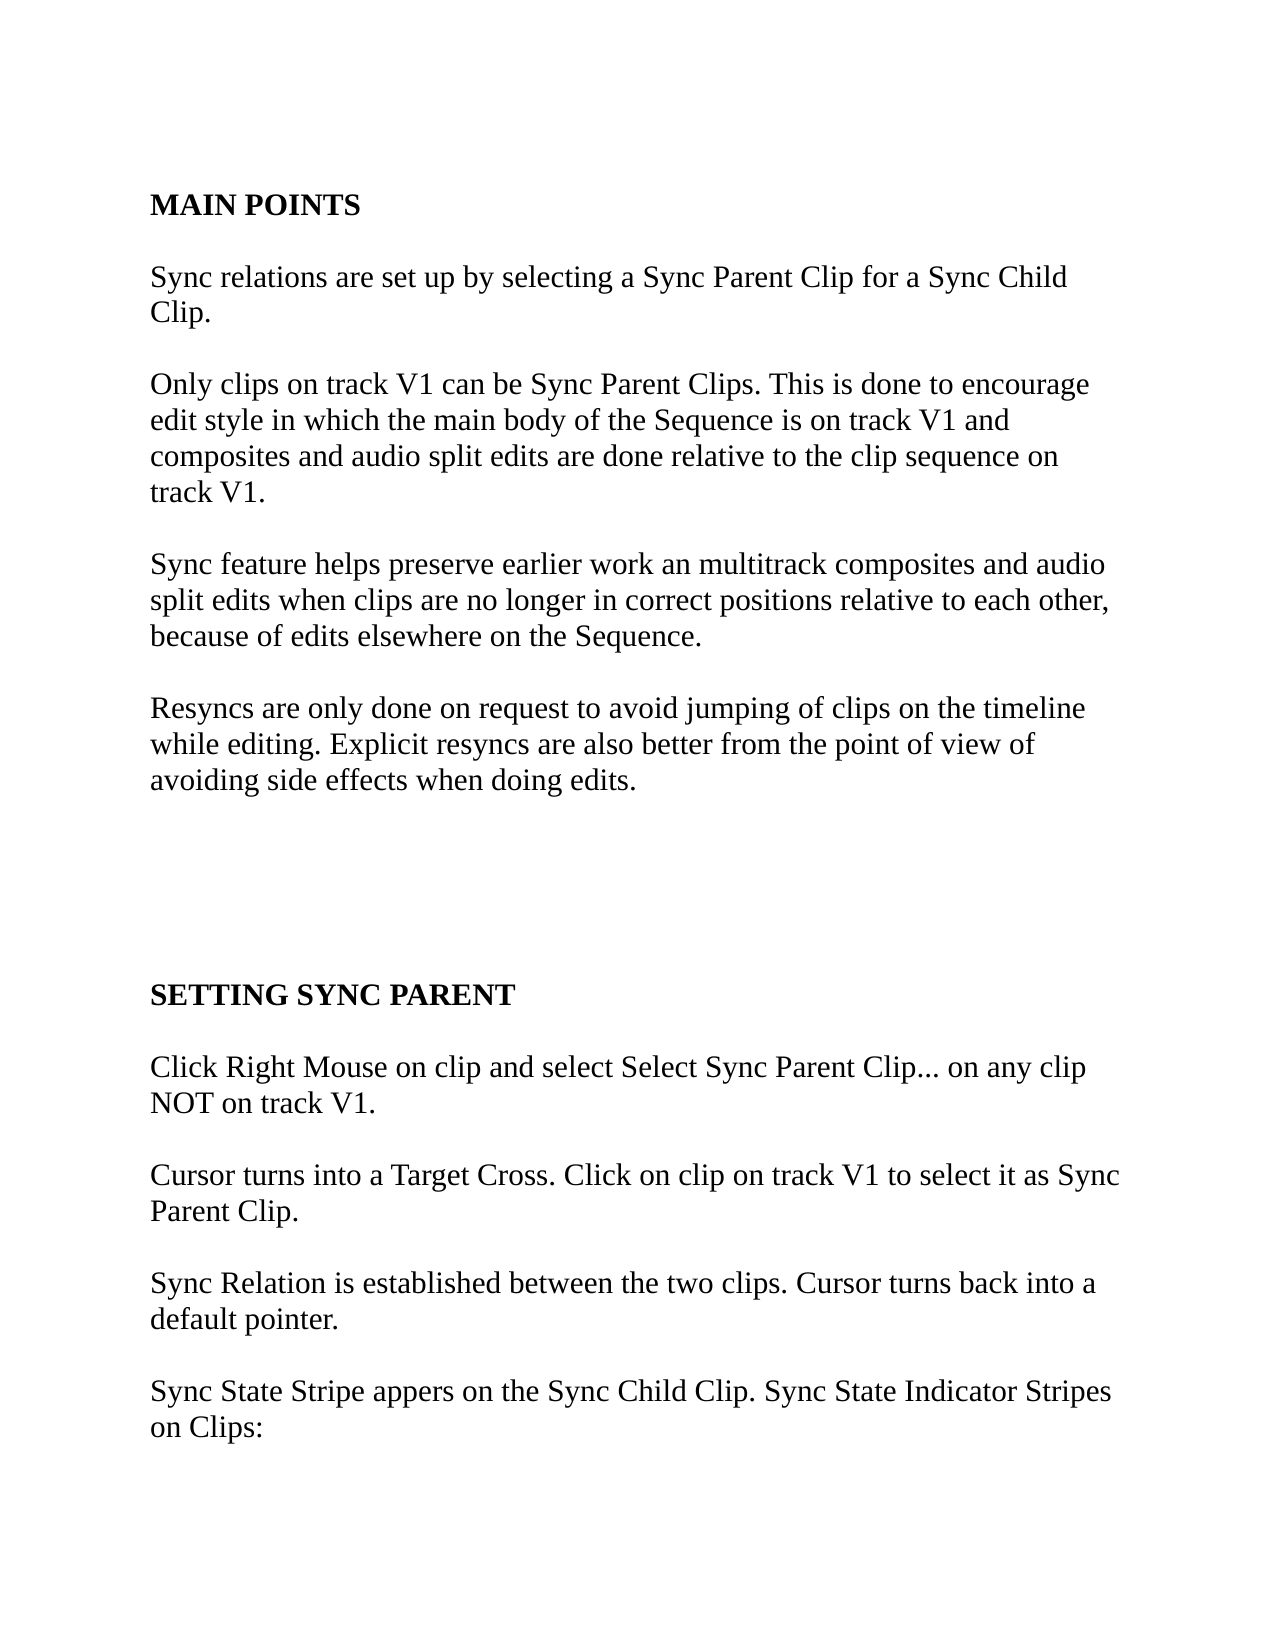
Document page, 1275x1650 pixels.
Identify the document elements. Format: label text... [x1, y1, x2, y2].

text Sync State Stripe appers on the Sync Child Clip. Sync State Indicator Stripes on Clips: [150, 1372, 1125, 1444]
text Sync feature helps preserve earlier work an multitrack composites and audio split edits when clips are no longer in correct positions relative to each other, because of edits elsewhere on the Sequence. [150, 545, 1125, 653]
text SETTING SYNC PARENT [150, 977, 1125, 1012]
text Click Right Mouse on clip and select Select Sync Parent Clip... on any clip NOT on track V1. [150, 1048, 1125, 1120]
text Sync relations are set up by selecting a Sync Parent Clip for a Sync Child Clip. [150, 258, 1125, 330]
text composites and audio split edits are done relative to the clip sequence on track V1. [150, 437, 1125, 509]
text Only clips on track V1 can be Sync Parent Clips. This is done to encourage edit style in which the main body of the Sequence is on track V1 and [150, 366, 1125, 437]
text Cursor turns into a Target Cross. Click on clip on track V1 to select it as Sync Parent Clip. [150, 1156, 1125, 1228]
text MAIN POINTS [150, 186, 1125, 222]
text Sync Relation is established between the two clips. Cursor turns back into a default pointer. [150, 1264, 1125, 1336]
text Resyncs are only done on request to avoid jumping of clips on the timeline while editing. Explicit resyncs are also better from the point of view of avoiding side effects when doing edits. [150, 689, 1125, 797]
